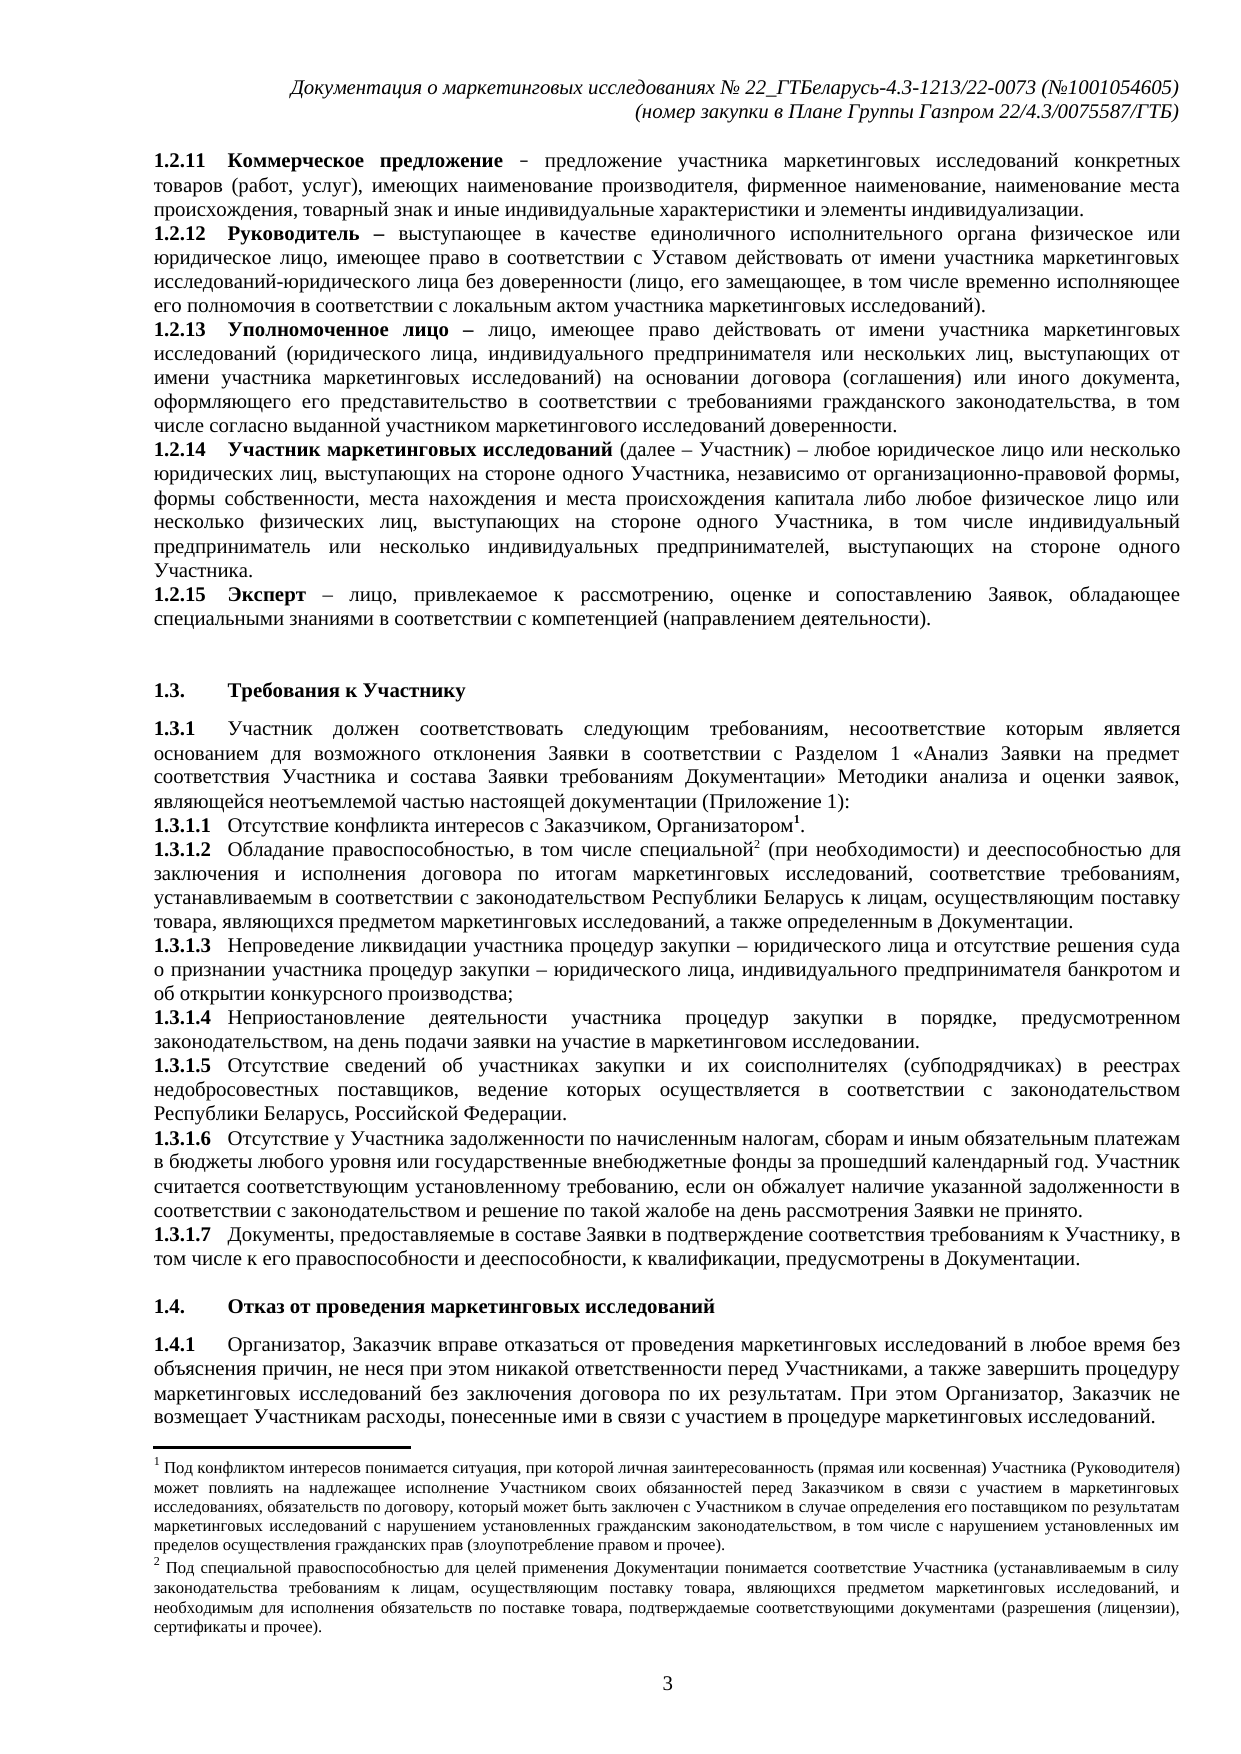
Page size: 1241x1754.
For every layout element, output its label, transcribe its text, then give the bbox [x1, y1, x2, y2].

list Документы, предоставляемые в составе Заявки в подтверждение соответствия требованиям к Участнику, в том числе к его правоспособности и дееспособности, к квалификации, предусмотрены в Документации. [153, 1222, 1181, 1270]
list Коммерческое предложение – предложение участника маркетинговых исследований конкретных товаров (работ, услуг), имеющих наименование производителя, фирменное наименование, наименование места происхождения, товарный знак и иные индивидуальные характеристики и элементы индивидуализации. [153, 147, 1181, 221]
list Эксперт – лицо, привлекаемое к рассмотрению, оценке и сопоставлению Заявок, обладающее специальными знаниями в соответствии с компетенцией (направлением деятельности). [153, 582, 1181, 630]
list Отсутствие у Участника задолженности по начисленным налогам, сборам и иным обязательным платежам в бюджеты любого уровня или государственные внебюджетные фонды за прошедший календарный год. Участник считается соответствующим установленному требованию, если он обжалует наличие указанной задолженности в соответствии с законодательством и решение по такой жалобе на день рассмотрения Заявки не принято. [153, 1125, 1181, 1222]
list Уполномоченное лицо – лицо, имеющее право действовать от имени участника маркетинговых исследований (юридического лица, индивидуального предпринимателя или нескольких лиц, выступающих от имени участника маркетинговых исследований) на основании договора (соглашения) или иного документа, оформляющего его представительство в соответствии с требованиями гражданского законодательства, в том числе согласно выданной участником маркетингового исследований доверенности. [153, 317, 1181, 437]
list Обладание правоспособностью, в том числе специальной (при необходимости) и дееспособностью для заключения и исполнения договора по итогам маркетинговых исследований, соответствие требованиям, устанавливаемым в соответствии с законодательством Республики Беларусь к лицам, осуществляющим поставку товара, являющихся предметом маркетинговых исследований, а также определенным в Документации. [153, 837, 1181, 933]
list Отсутствие конфликта интересов с Заказчиком, Организатором. [153, 813, 1181, 837]
list Отказ от проведения маркетинговых исследований [153, 1294, 1181, 1318]
list Непроведение ликвидации участника процедур закупки – юридического лица и отсутствие решения суда о признании участника процедур закупки – юридического лица, индивидуального предпринимателя банкротом и об открытии конкурсного производства; [153, 933, 1181, 1005]
list Участник маркетинговых исследований (далее – Участник) – любое юридическое лицо или несколько юридических лиц, выступающих на стороне одного Участника, независимо от организационно-правовой формы, формы собственности, места нахождения и места происхождения капитала либо любое физическое лицо или несколько физических лиц, выступающих на стороне одного Участника, в том числе индивидуальный предприниматель или несколько индивидуальных предпринимателей, выступающих на стороне одного Участника. [153, 437, 1181, 582]
list Участник должен соответствовать следующим требованиям, несоответствие которым является основанием для возможного отклонения Заявки в соответствии с Разделом 1 «Анализ Заявки на предмет соответствия Участника и состава Заявки требованиям Документации» Методики анализа и оценки заявок, являющейся неотъемлемой частью настоящей документации (Приложение 1): [153, 716, 1181, 813]
list Отсутствие сведений об участниках закупки и их соисполнителях (субподрядчиках) в реестрах недобросовестных поставщиков, ведение которых осуществляется в соответствии с законодательством Республики Беларусь, Российской Федерации. [153, 1053, 1181, 1125]
list Неприостановление деятельности участника процедур закупки в порядке, предусмотренном законодательством, на день подачи заявки на участие в маркетинговом исследовании. [153, 1005, 1181, 1053]
list Руководитель – выступающее в качестве единоличного исполнительного органа физическое или юридическое лицо, имеющее право в соответствии с Уставом действовать от имени участника маркетинговых исследований-юридического лица без доверенности (лицо, его замещающее, в том числе временно исполняющее его полномочия в соответствии с локальным актом участника маркетинговых исследований). [153, 221, 1181, 317]
list Организатор, Заказчик вправе отказаться от проведения маркетинговых исследований в любое время без объяснения причин, не неся при этом никакой ответственности перед Участниками, а также завершить процедуру маркетинговых исследований без заключения договора по их результатам. При этом Организатор, Заказчик не возмещает Участникам расходы, понесенные ими в связи с участием в процедуре маркетинговых исследований. [153, 1332, 1181, 1428]
list Требования к Участнику [153, 678, 1181, 702]
